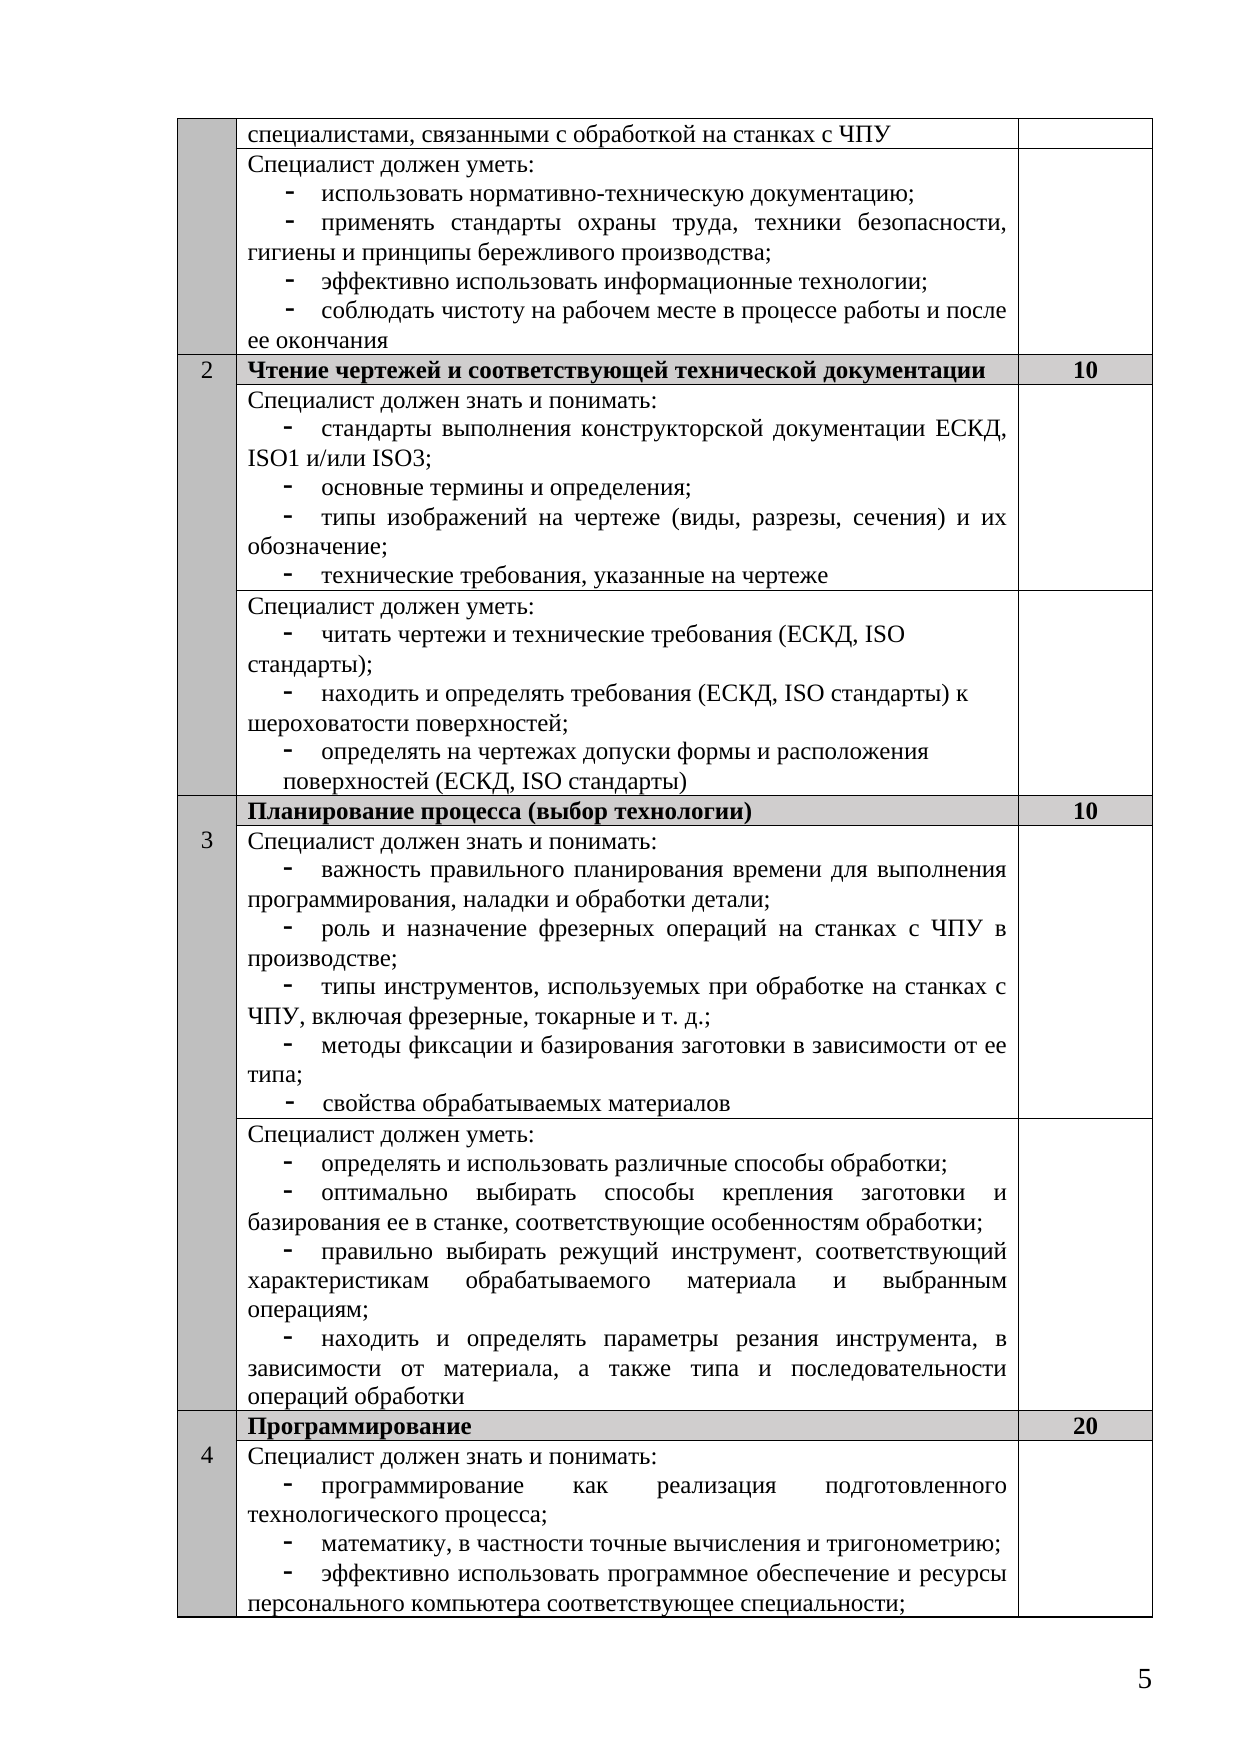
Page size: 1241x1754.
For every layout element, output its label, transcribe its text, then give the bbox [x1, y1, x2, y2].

table_cell Программирование [237, 1411, 1018, 1440]
table_cell [1019, 149, 1152, 354]
table_cell [1019, 591, 1152, 795]
table_cell [1019, 1441, 1152, 1616]
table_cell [237, 119, 1018, 148]
table_cell 2 [178, 355, 236, 795]
table_cell 10 [1019, 796, 1152, 825]
table_cell 3 [178, 796, 236, 1410]
table_cell [1019, 1119, 1152, 1410]
table_cell 10 [1019, 355, 1152, 384]
table_cell Специалист должен знать и понимать: важность правильного планирования времени для выполнения программирования, наладки и обработки детали; роль и назначение фрезерных операций на станках с ЧПУ в производстве; типы инструментов, используемых при обработке на станках с ЧПУ, включая фрезерные, токарные и т. д.; методы фиксации и базирования заготовки в зависимости от ее типа; свойства обрабатываемых материалов [237, 826, 1018, 1118]
table_cell Специалист должен уметь: использовать нормативно-техническую документацию; применять стандарты охраны труда, техники безопасности, гигиены и принципы бережливого производства; эффективно использовать информационные технологии; соблюдать чистоту на рабочем месте в процессе работы и после ее окончания [237, 149, 1018, 354]
table_cell Планирование процесса (выбор технологии) [237, 796, 1018, 825]
table_cell [1019, 826, 1152, 1118]
table_cell Чтение чертежей и соответствующей технической документации [237, 355, 1018, 384]
table_cell Специалист должен уметь: читать чертежи и технические требования (ЕСКД, ISO стандарты); находить и определять требования (ЕСКД, ISO стандарты) к шероховатости поверхностей; определять на чертежах допуски формы и расположения поверхностей (ЕСКД, ISO стандарты) [237, 591, 1018, 795]
table_cell Специалист должен уметь: определять и использовать различные способы обработки; оптимально выбирать способы крепления заготовки и базирования ее в станке, соответствующие особенностям обработки; правильно выбирать режущий инструмент, соответствующий характеристикам обрабатываемого материала и выбранным операциям; находить и определять параметры резания инструмента, в зависимости от материала, а также типа и последовательности операций обработки [237, 1119, 1018, 1410]
table_cell [1019, 385, 1152, 590]
table_cell [1019, 119, 1152, 148]
table_cell 20 [1019, 1411, 1152, 1440]
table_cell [237, 1441, 1018, 1616]
table_cell Специалист должен знать и понимать: стандарты выполнения конструкторской документации ЕСКД, ISO1 и/или ISO3; основные термины и определения; типы изображений на чертеже (виды, разрезы, сечения) и их обозначение; технические требования, указанные на чертеже [237, 385, 1018, 590]
table_cell 4 [178, 1411, 236, 1616]
